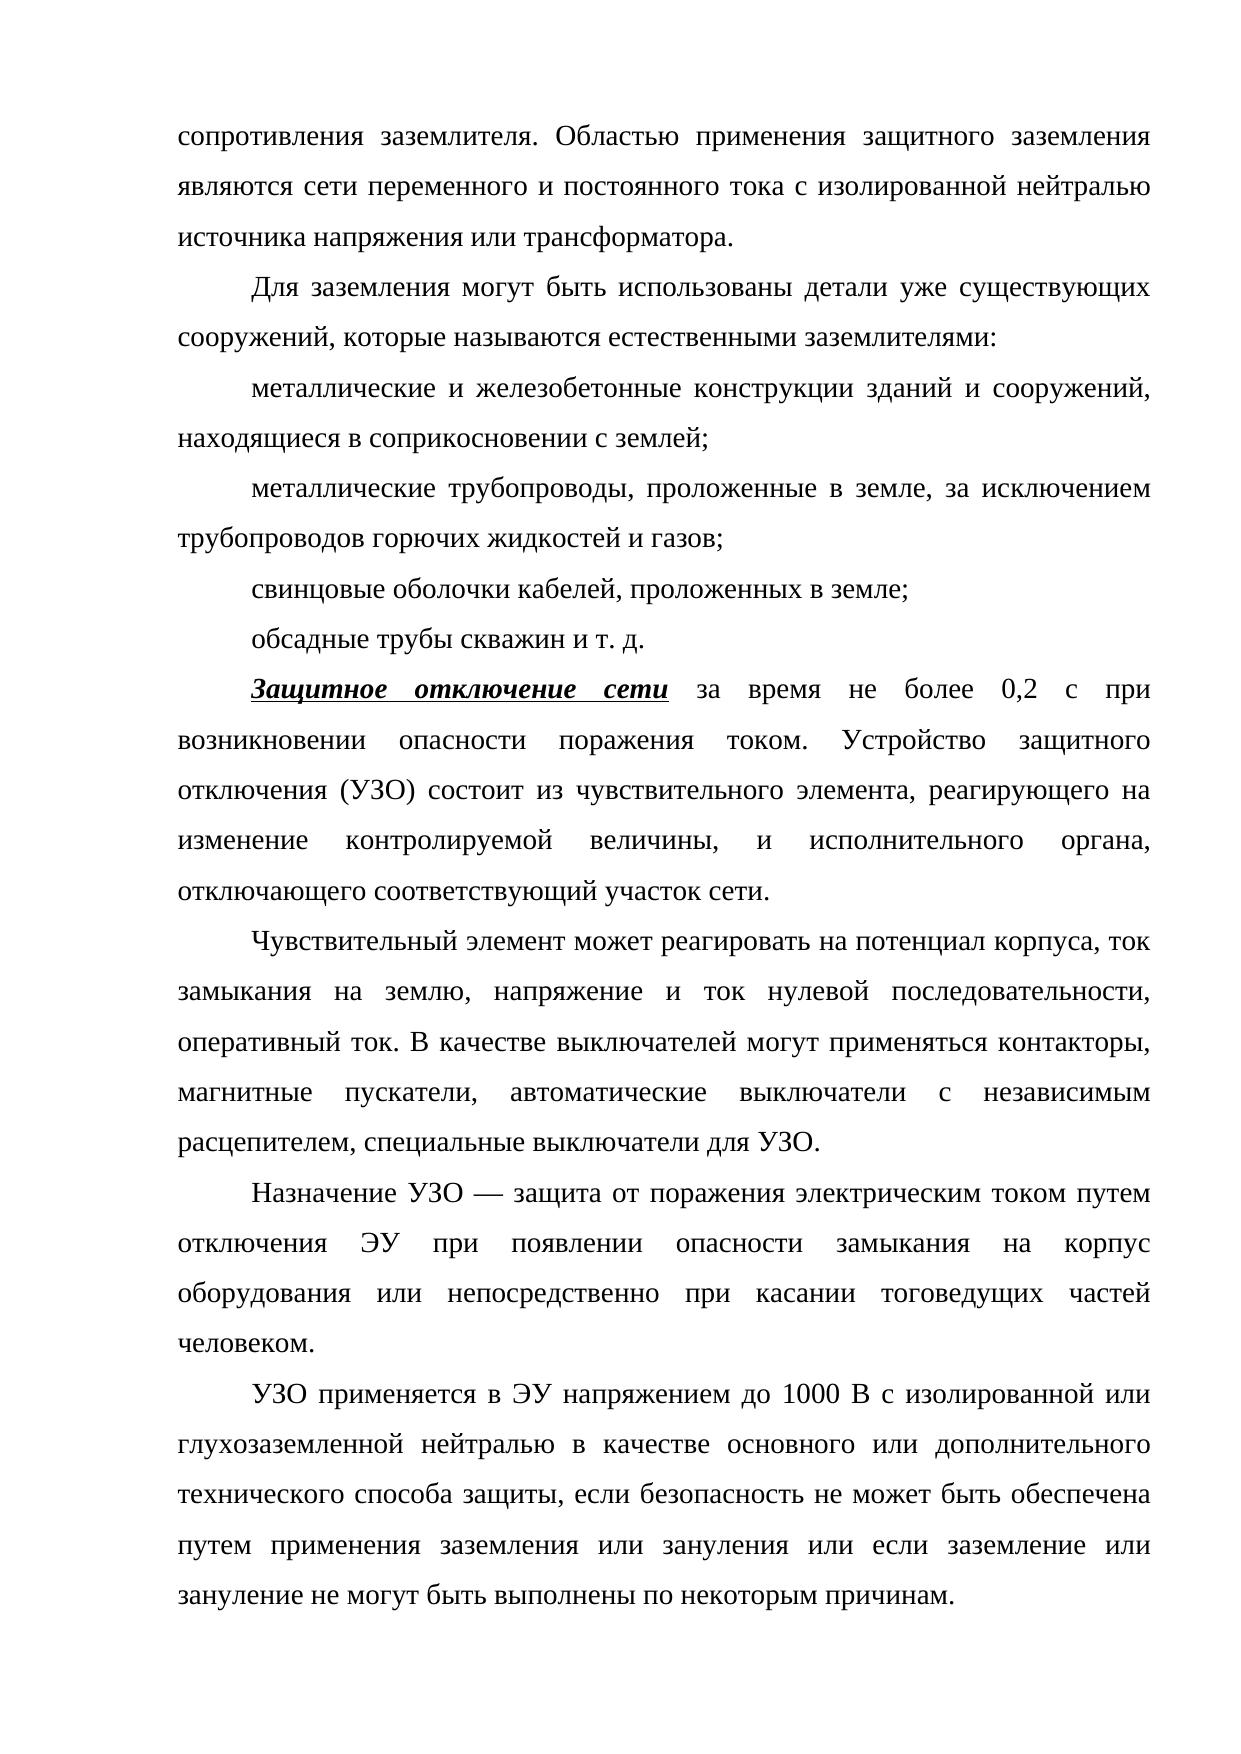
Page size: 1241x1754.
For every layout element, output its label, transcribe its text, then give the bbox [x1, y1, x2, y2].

text Для заземления могут быть использованы детали уже существующих сооружений, которые называются естественными заземлителями: [177, 269, 1152, 353]
text металлические трубопроводы, проложенные в земле, за исключением трубопроводов горючих жидкостей и газов; [177, 470, 1152, 554]
text Назначение УЗО — защита от поражения электрическим током путем отключения ЭУ при появлении опасности замыкания на корпус оборудования или непосредственно при касании тоговедущих частей человеком. [177, 1175, 1152, 1359]
text металлические и железобетонные конструкции зданий и сооружений, находящиеся в соприкосновении с землей; [177, 370, 1152, 453]
text УЗО применяется в ЭУ напряжением до 1000 В с изолированной или глухозаземленной нейтралью в качестве основного или дополнительного технического способа защиты, если безопасность не может быть обеспечена путем применения заземления или зануления или если заземление или зануление не могут быть выполнены по некоторым причинам. [177, 1376, 1152, 1611]
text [177, 118, 1152, 252]
text свинцовые оболочки кабелей, проложенных в земле; [177, 571, 1152, 604]
text Чувствительный элемент может реагировать на потенциал корпуса, ток замыкания на землю, напряжение и ток нулевой последовательности, оперативный ток. В качестве выключателей могут применяться контакторы, магнитные пускатели, автоматические выключатели с независимым расцепителем, специальные выключатели для УЗО. [177, 923, 1152, 1158]
text обсадные трубы скважин и т. д. [177, 621, 1152, 655]
text Защитное отключение сети за время не более 0,2 с при возникновении опасности поражения током. Устройство защитного отключения (УЗО) состоит из чувствительного элемента, реагирующего на изменение контролируемой величины, и исполнительного органа, отключающего соответствующий участок сети. [177, 672, 1152, 906]
